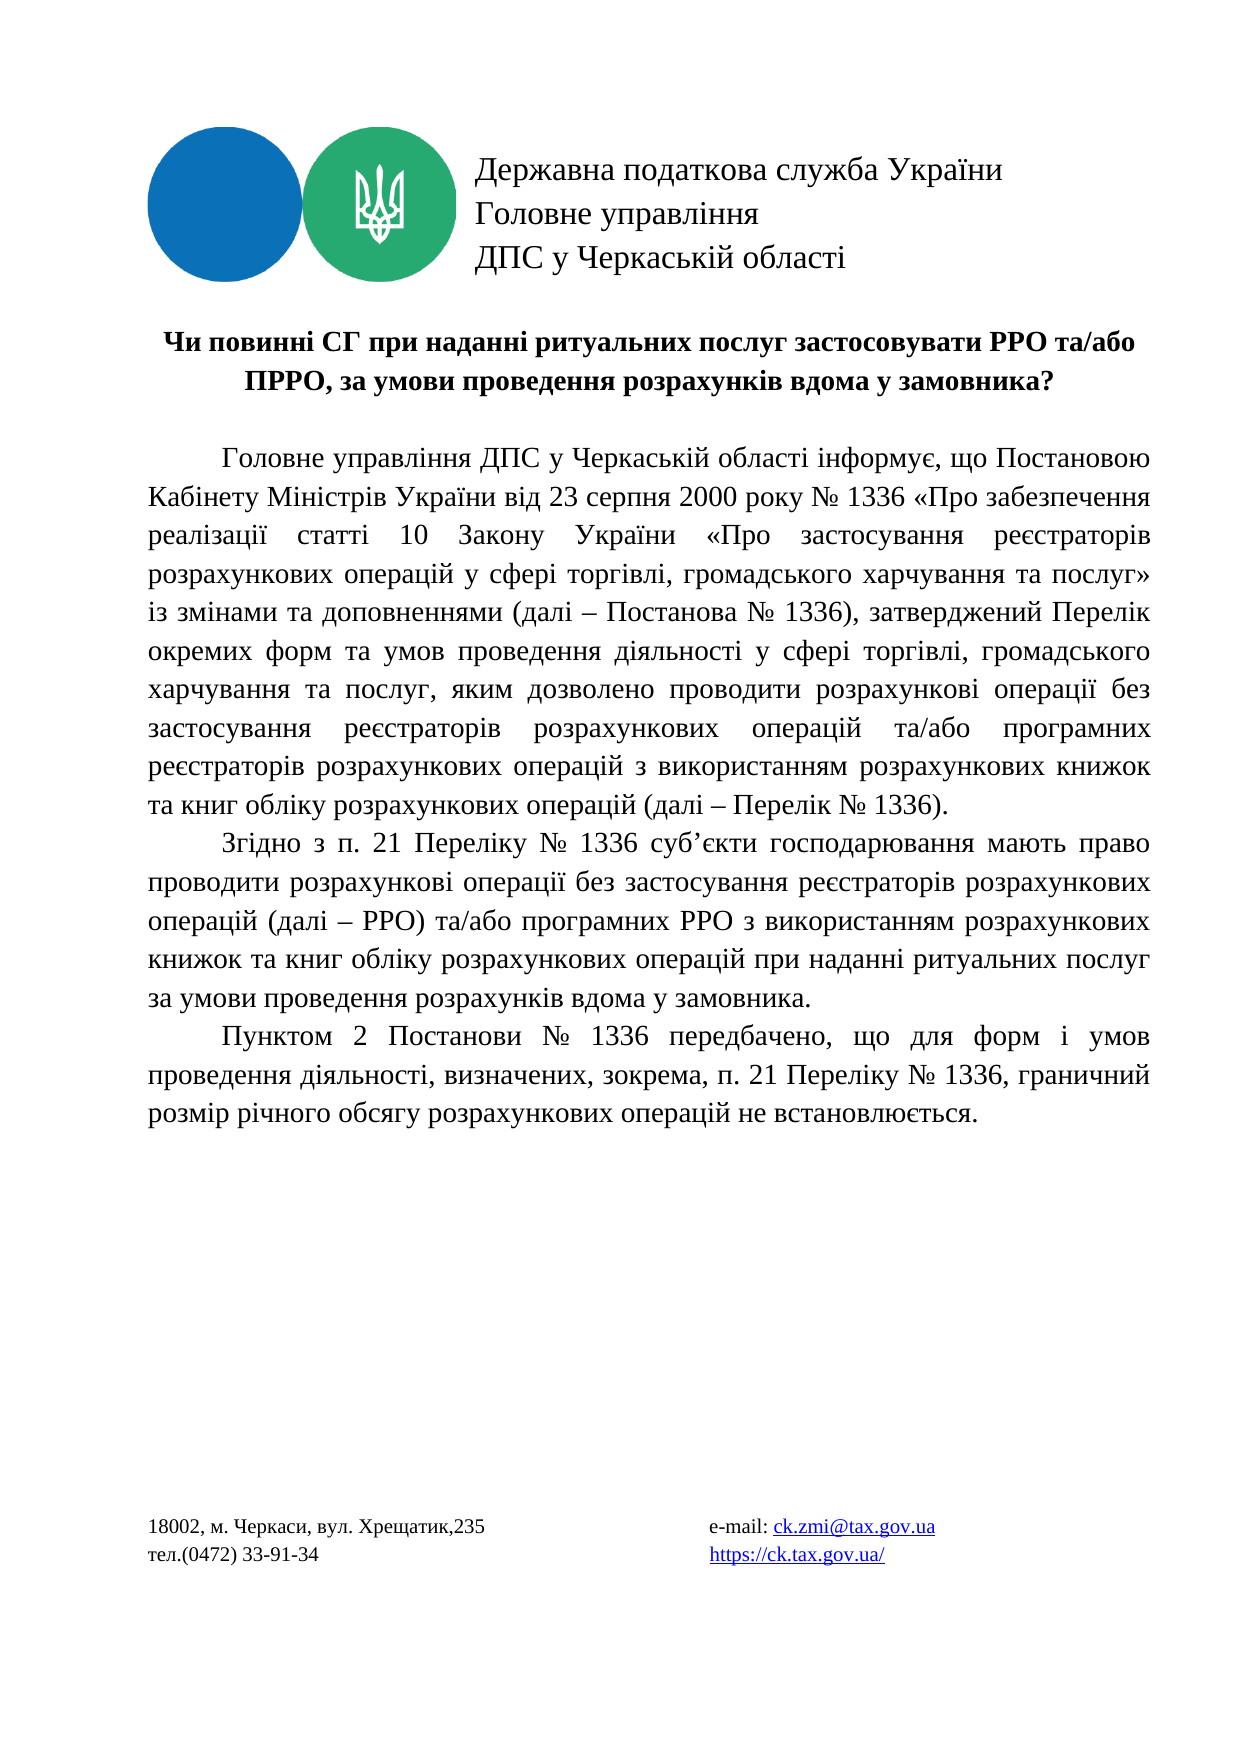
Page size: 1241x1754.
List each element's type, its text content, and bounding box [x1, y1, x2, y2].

text Головне управління ДПС у Черкаській області інформує, що Постановою Кабінету Міністрів України від 23 серпня 2000 року № 1336 «Про забезпечення реалізації статті 10 Закону України «Про застосування реєстраторів розрахункових операцій у сфері торгівлі, громадського харчування та послуг» із змінами та доповненнями (далі – Постанова № 1336), затверджений Перелік окремих форм та умов проведення діяльності у сфері торгівлі, громадського харчування та послуг, яким дозволено проводити розрахункові операції без застосування реєстраторів розрахункових операцій та/або програмних реєстраторів розрахункових операцій з використанням розрахункових книжок та книг обліку розрахункових операцій (далі – Перелік № 1336). [148, 440, 1152, 821]
picture [147, 127, 457, 282]
text 18002, м. Черкаси, вул. Хрещатик,235 e-mail: ck.zmi@tax.gov.ua [148, 1514, 1152, 1538]
text Пунктом 2 Постанови № 1336 передбачено, що для форм і умов проведення діяльності, визначених, зокрема, п. 21 Переліку № 1336, граничний розмір річного обсягу розрахункових операцій не встановлюється. [148, 1018, 1152, 1129]
text Згідно з п. 21 Переліку № 1336 суб’єкти господарювання мають право проводити розрахункові операції без застосування реєстраторів розрахункових операцій (далі – РРО) та/або програмних РРО з використанням розрахункових книжок та книг обліку розрахункових операцій при наданні ритуальних послуг за умови проведення розрахунків вдома у замовника. [148, 826, 1152, 1013]
text Чи повинні СГ при наданні ритуальних послуг застосовувати РРО та/або ПРРО, за умови проведення розрахунків вдома у замовника? [148, 324, 1152, 397]
text тел.(0472) 33-91-34 https://ck.tax.gov.ua/ [148, 1542, 1152, 1566]
